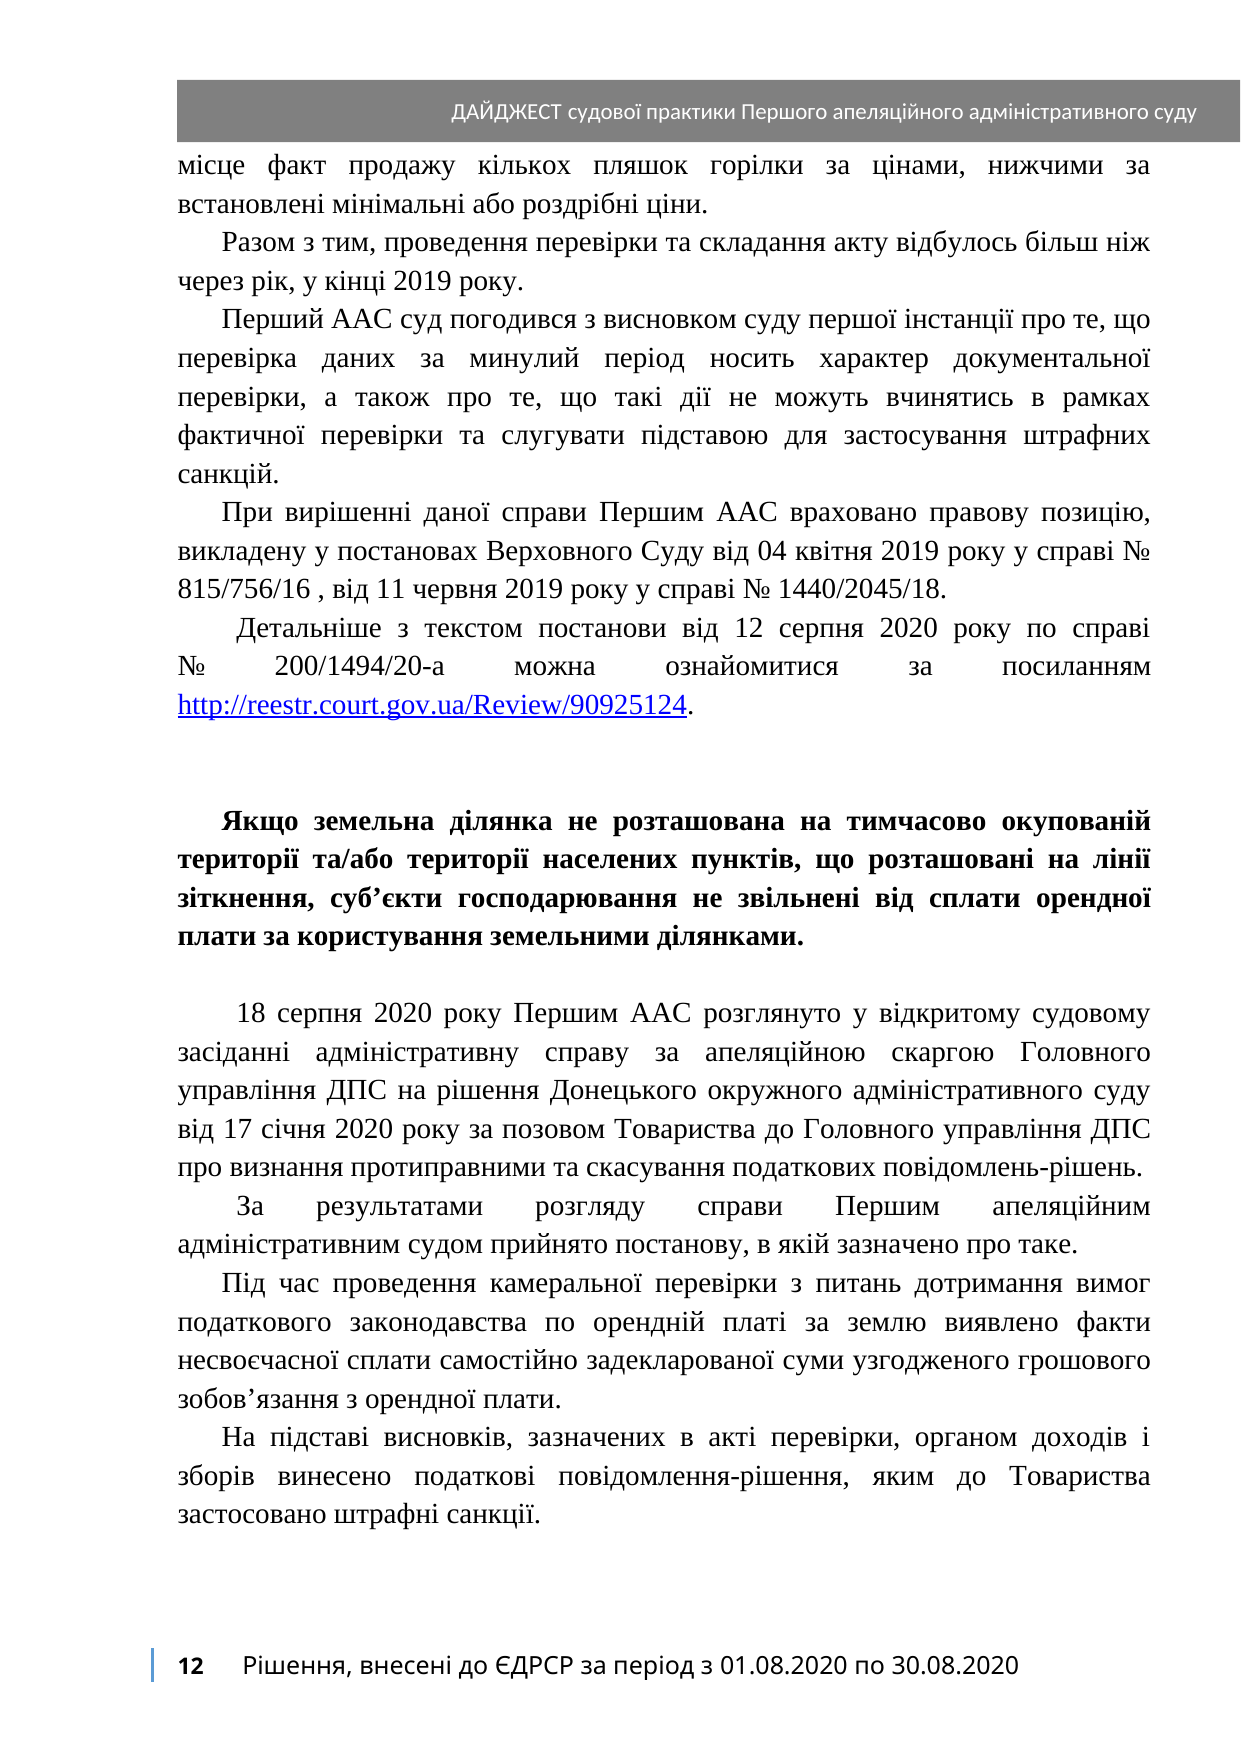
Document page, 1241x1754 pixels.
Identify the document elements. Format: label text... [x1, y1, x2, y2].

text За результатами розгляду справи Першим апеляційним адміністративним судом прийнято постанову, в якій зазначено про таке. [177, 1188, 1152, 1260]
text Детальніше з текстом постанови від 12 серпня 2020 року по справі № 200/1494/20-а можна ознайомитися за посиланням http://reestr.court.gov.ua/Review/90925124. [177, 610, 1152, 721]
text На підставі висновків, зазначених в акті перевірки, органом доходів і зборів винесено податкові повідомлення-рішення, яким до Товариства застосовано штрафні санкції. [177, 1419, 1152, 1530]
text Якщо земельна ділянка не розташована на тимчасово окупованій території та/або території населених пунктів, що розташовані на лінії зіткнення, суб’єкти господарювання не звільнені від сплати орендної плати за користування земельними ділянками. [177, 803, 1152, 952]
text 18 серпня 2020 року Першим ААС розглянуто у відкритому судовому засіданні адміністративну справу за апеляційною скаргою Головного управління ДПС на рішення Донецького окружного адміністративного суду від 17 січня 2020 року за позовом Товариства до Головного управління ДПС про визнання протиправними та скасування податкових повідомлень-рішень. [177, 995, 1152, 1183]
text Разом з тим, проведення перевірки та складання акту відбулось більш ніж через рік, у кінці 2019 року. [177, 224, 1152, 297]
text При вирішенні даної справи Першим ААС враховано правову позицію, викладену у постановах Верховного Суду від 04 квітня 2019 року у справі № 815/756/16 , від 11 червня 2019 року у справі № 1440/2045/18. [177, 494, 1152, 605]
text Перший ААС суд погодився з висновком суду першої інстанції про те, що перевірка даних за минулий період носить характер документальної перевірки, а також про те, що такі дії не можуть вчинятись в рамках фактичної перевірки та слугувати підставою для застосування штрафних санкцій. [177, 302, 1152, 489]
text Під час проведення камеральної перевірки з питань дотримання вимог податкового законодавства по орендній платі за землю виявлено факти несвоєчасної сплати самостійно задекларованої суми узгодженого грошового зобов’язання з орендної плати. [177, 1265, 1152, 1414]
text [177, 143, 1152, 219]
